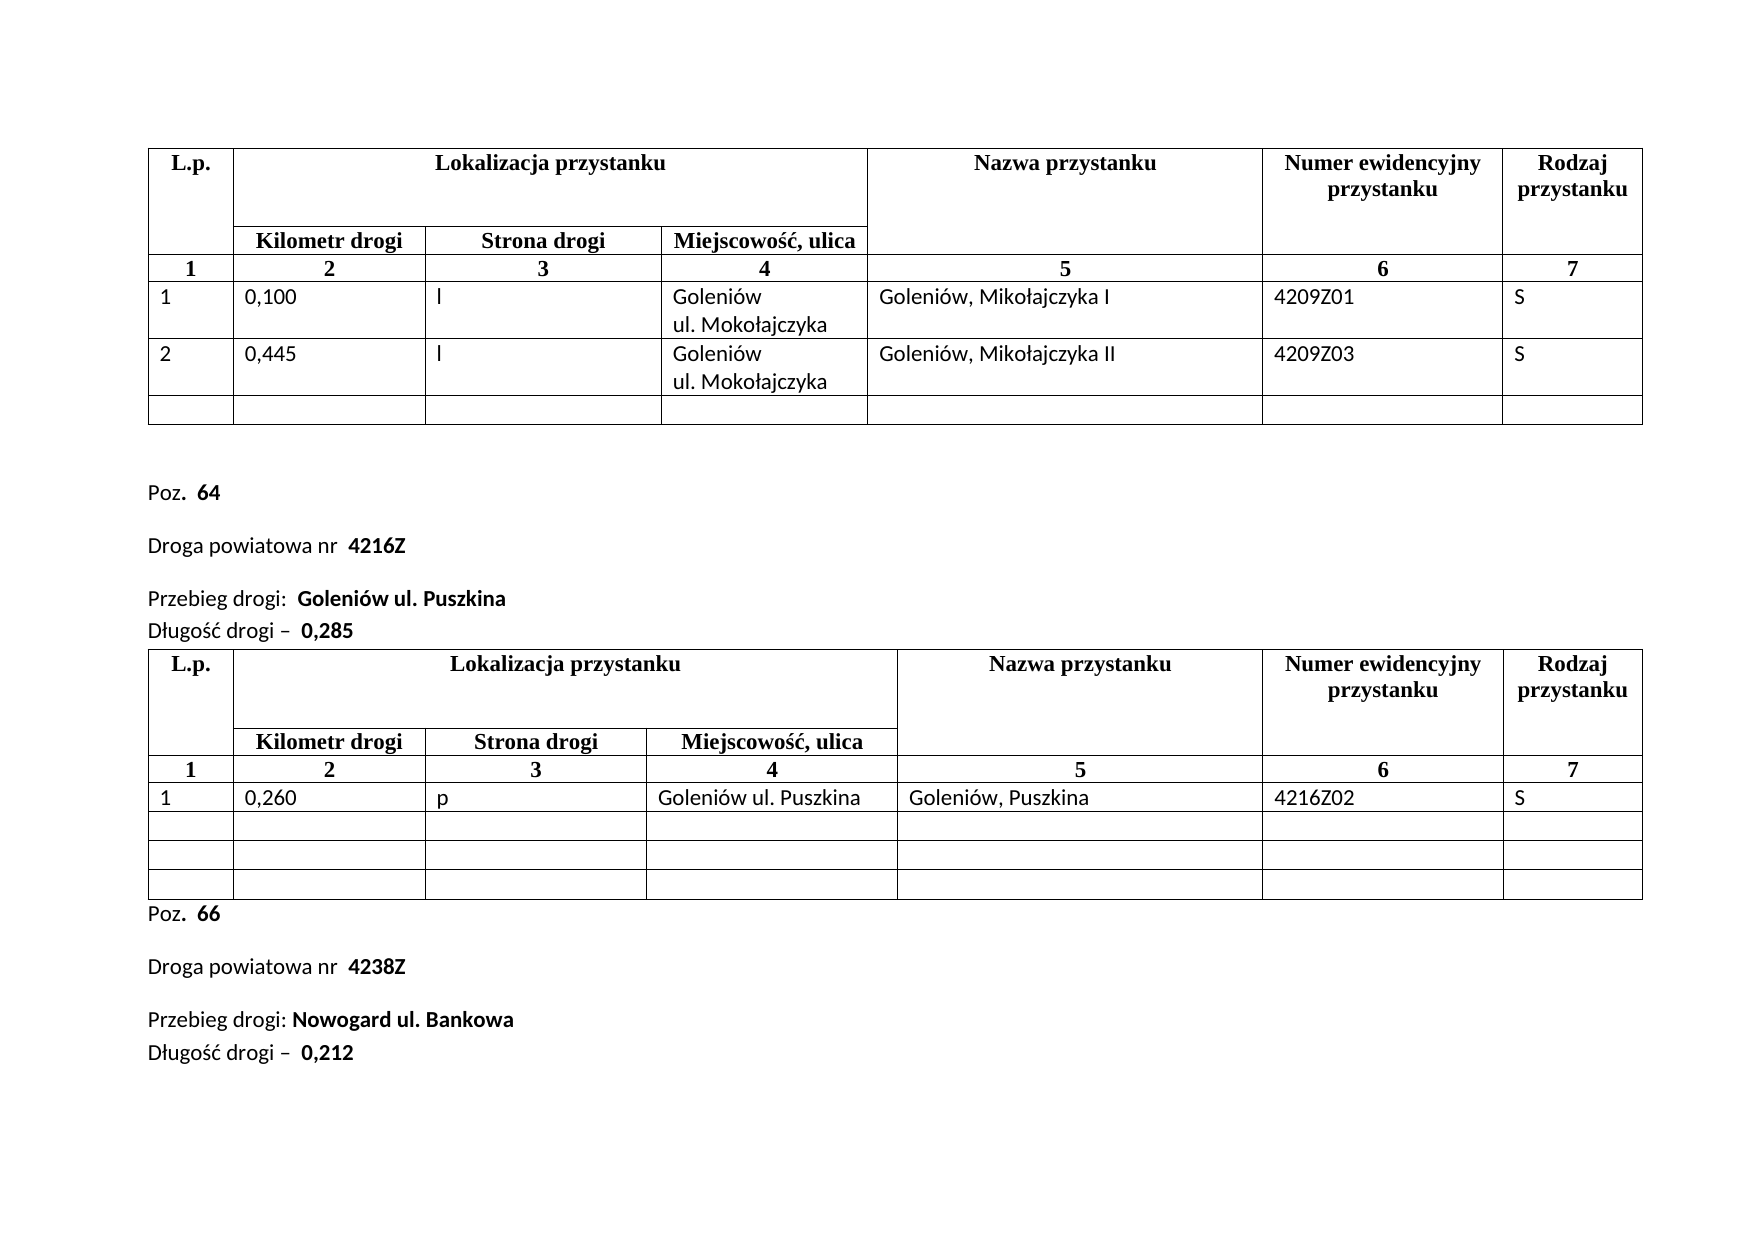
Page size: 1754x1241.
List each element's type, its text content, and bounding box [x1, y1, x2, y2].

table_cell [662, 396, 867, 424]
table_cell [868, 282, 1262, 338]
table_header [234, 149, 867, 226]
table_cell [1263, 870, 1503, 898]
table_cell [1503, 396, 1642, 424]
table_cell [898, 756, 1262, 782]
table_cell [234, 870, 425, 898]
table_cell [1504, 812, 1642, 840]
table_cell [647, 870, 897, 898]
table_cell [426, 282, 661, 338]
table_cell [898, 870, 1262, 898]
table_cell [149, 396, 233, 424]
text Droga powiatowa nr 4216Z [148, 531, 1606, 559]
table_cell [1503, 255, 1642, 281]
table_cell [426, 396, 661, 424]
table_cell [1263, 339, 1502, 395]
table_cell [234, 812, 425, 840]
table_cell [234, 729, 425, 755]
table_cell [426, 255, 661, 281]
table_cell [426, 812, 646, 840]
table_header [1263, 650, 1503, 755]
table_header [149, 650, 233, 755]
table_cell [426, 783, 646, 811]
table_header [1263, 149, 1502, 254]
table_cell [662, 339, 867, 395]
text Przebieg drogi: Nowogard ul. Bankowa [148, 1006, 1606, 1033]
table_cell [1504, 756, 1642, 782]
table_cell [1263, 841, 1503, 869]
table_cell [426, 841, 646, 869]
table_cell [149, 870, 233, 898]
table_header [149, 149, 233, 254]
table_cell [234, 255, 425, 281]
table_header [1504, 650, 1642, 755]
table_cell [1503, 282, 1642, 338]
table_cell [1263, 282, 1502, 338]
text Poz. 64 [148, 478, 1606, 506]
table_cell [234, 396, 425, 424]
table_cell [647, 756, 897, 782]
text Przebieg drogi: Goleniów ul. Puszkina [148, 584, 1606, 612]
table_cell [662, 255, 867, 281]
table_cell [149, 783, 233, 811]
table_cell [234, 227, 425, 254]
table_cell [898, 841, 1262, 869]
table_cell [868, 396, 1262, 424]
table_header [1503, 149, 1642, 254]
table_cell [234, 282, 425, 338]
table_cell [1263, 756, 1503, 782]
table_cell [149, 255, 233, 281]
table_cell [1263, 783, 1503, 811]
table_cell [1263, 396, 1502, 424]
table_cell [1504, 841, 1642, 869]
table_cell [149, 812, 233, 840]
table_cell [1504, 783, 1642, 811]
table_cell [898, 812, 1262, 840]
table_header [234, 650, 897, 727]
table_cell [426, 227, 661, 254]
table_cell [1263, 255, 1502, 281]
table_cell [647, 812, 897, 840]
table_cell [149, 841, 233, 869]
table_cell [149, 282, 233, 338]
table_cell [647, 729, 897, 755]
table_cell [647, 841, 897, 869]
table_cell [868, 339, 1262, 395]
text Długość drogi – 0,212 [148, 1038, 1606, 1066]
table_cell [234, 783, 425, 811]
text Poz. 66 [148, 900, 1606, 927]
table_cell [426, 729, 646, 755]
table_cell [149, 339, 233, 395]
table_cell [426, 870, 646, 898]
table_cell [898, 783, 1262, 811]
text Długość drogi – 0,285 [148, 617, 1606, 644]
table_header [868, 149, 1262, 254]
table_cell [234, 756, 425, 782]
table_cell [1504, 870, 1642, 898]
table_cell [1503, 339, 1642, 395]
text Droga powiatowa nr 4238Z [148, 952, 1606, 981]
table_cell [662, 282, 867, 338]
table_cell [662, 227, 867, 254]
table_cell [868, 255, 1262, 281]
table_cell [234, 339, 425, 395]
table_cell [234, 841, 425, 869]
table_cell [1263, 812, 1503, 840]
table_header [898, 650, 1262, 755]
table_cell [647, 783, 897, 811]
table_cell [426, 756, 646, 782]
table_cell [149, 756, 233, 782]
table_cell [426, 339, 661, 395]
